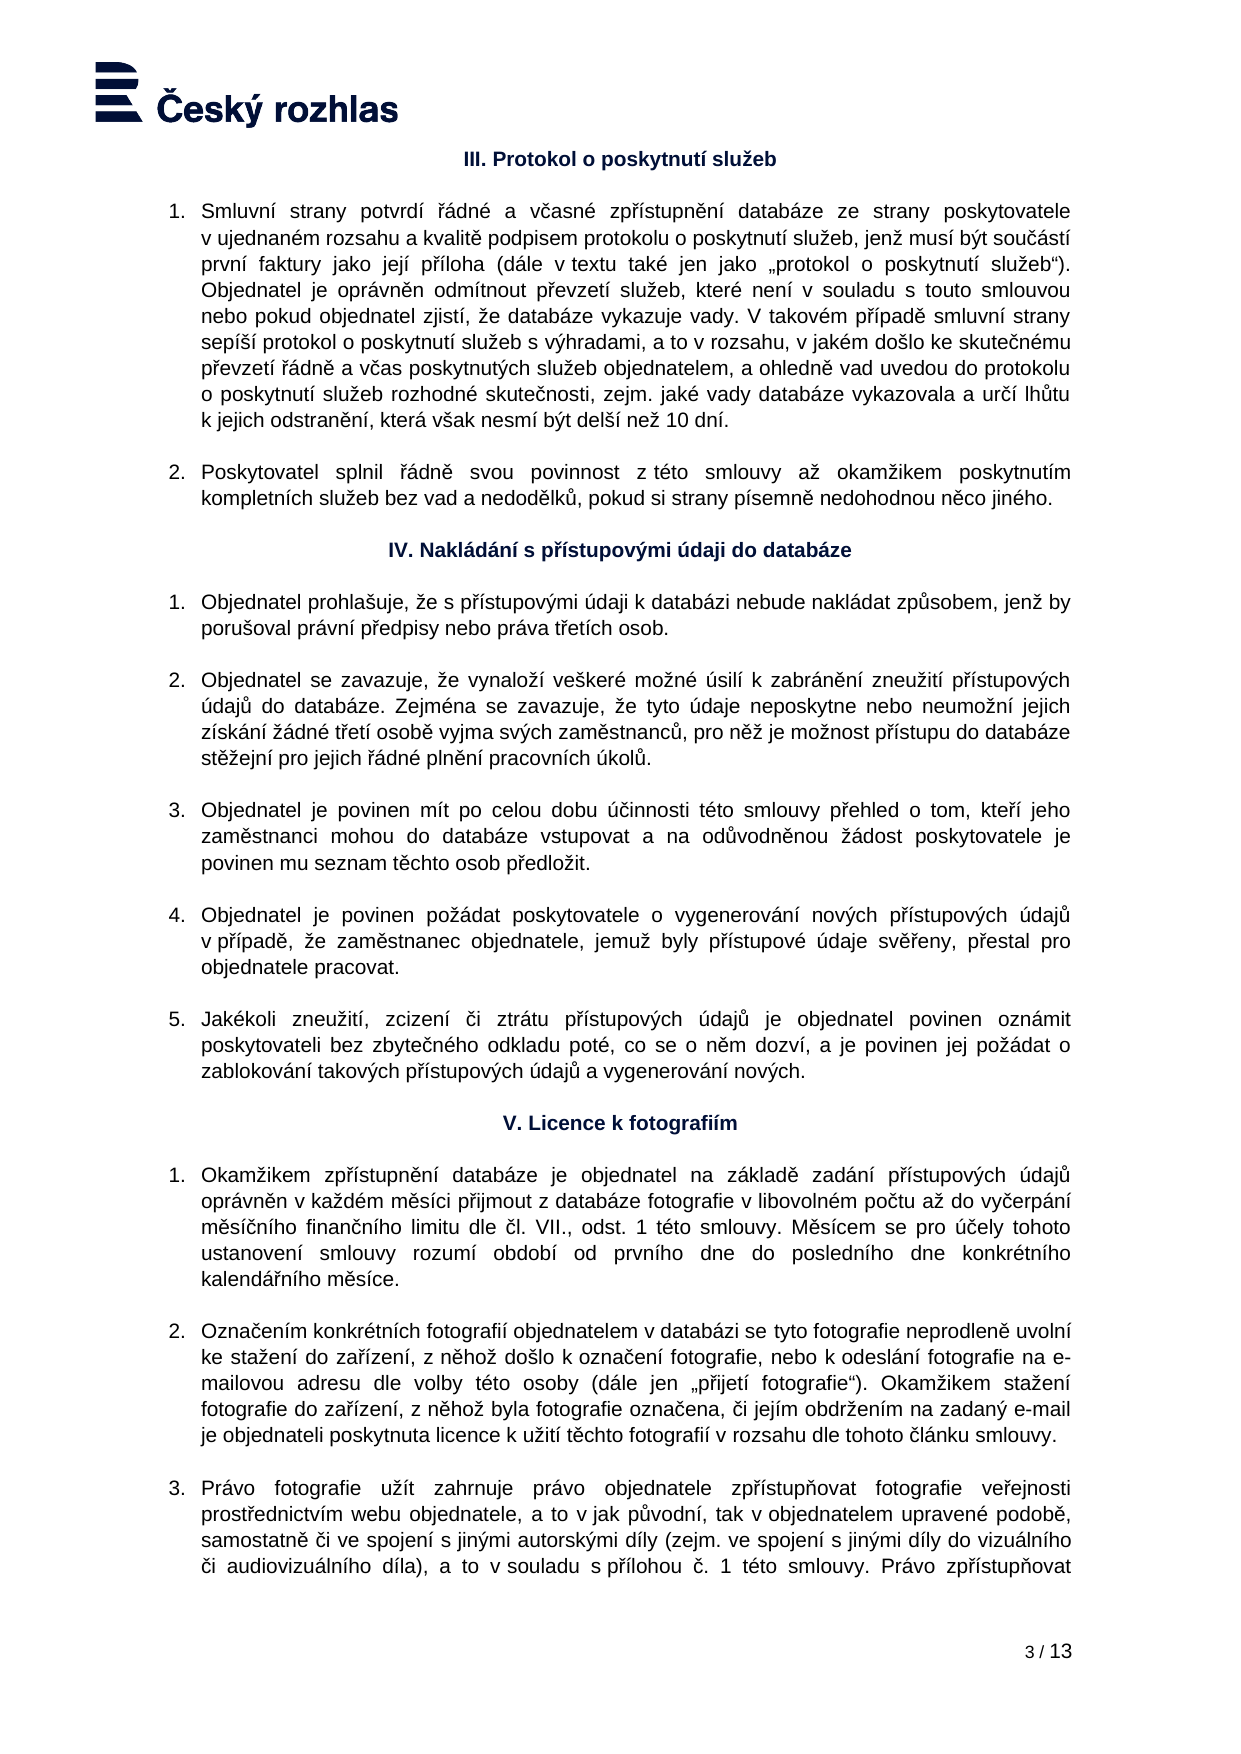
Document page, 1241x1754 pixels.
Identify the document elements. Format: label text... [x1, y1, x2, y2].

list Objednatel se zavazuje, že vynaloží veškeré možné úsilí k zabránění zneužití přístupových údajů do databáze. Zejména se zavazuje, že tyto údaje neposkytne nebo neumožní jejich získání žádné třetí osobě vyjma svých zaměstnanců, pro něž je možnost přístupu do databáze stěžejní pro jejich řádné plnění pracovních úkolů. [168, 667, 1072, 771]
list Označením konkrétních fotografií objednatelem v databázi se tyto fotografie neprodleně uvolní ke stažení do zařízení, z něhož došlo k označení fotografie, nebo k odeslání fotografie na e-mailovou adresu dle volby této osoby (dále jen „přijetí fotografie“). Okamžikem stažení fotografie do zařízení, z něhož byla fotografie označena, či jejím obdržením na zadaný e-mail je objednateli poskytnuta licence k užití těchto fotografií v rozsahu dle tohoto článku smlouvy. [168, 1318, 1072, 1448]
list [168, 1474, 1072, 1578]
list Objednatel je povinen mít po celou dobu účinnosti této smlouvy přehled o tom, kteří jeho zaměstnanci mohou do databáze vstupovat a na odůvodněnou žádost poskytovatele je povinen mu seznam těchto osob předložit. [168, 797, 1072, 875]
subtitle Licence k fotografiím [168, 1109, 1072, 1136]
list Jakékoli zneužití, zcizení či ztrátu přístupových údajů je objednatel povinen oznámit poskytovateli bez zbytečného odkladu poté, co se o něm dozví, a je povinen jej požádat o zablokování takových přístupových údajů a vygenerování nových. [168, 1005, 1072, 1083]
subtitle Protokol o poskytnutí služeb [168, 146, 1072, 172]
list Poskytovatel splnil řádně svou povinnost z této smlouvy až okamžikem poskytnutím kompletních služeb bez vad a nedodělků, pokud si strany písemně nedohodnou něco jiného. [168, 458, 1072, 511]
list Objednatel je povinen požádat poskytovatele o vygenerování nových přístupových údajů v případě, že zaměstnanec objednatele, jemuž byly přístupové údaje svěřeny, přestal pro objednatele pracovat. [168, 901, 1072, 979]
list Okamžikem zpřístupnění databáze je objednatel na základě zadání přístupových údajů oprávněn v každém měsíci přijmout z databáze fotografie v libovolném počtu až do vyčerpání měsíčního finančního limitu dle čl. VII., odst. 1 této smlouvy. Měsícem se pro účely tohoto ustanovení smlouvy rozumí období od prvního dne do posledního dne konkrétního kalendářního měsíce. [168, 1162, 1072, 1292]
subtitle Nakládání s přístupovými údaji do databáze [168, 537, 1072, 563]
list Smluvní strany potvrdí řádné a včasné zpřístupnění databáze ze strany poskytovatele v ujednaném rozsahu a kvalitě podpisem protokolu o poskytnutí služeb, jenž musí být součástí první faktury jako její příloha (dále v textu také jen jako „protokol o poskytnutí služeb“). Objednatel je oprávněn odmítnout převzetí služeb, které není v souladu s touto smlouvou nebo pokud objednatel zjistí, že databáze vykazuje vady. V takovém případě smluvní strany sepíší protokol o poskytnutí služeb s výhradami, a to v rozsahu, v jakém došlo ke skutečnému převzetí řádně a včas poskytnutých služeb objednatelem, a ohledně vad uvedou do protokolu o poskytnutí služeb rozhodné skutečnosti, zejm. jaké vady databáze vykazovala a určí lhůtu k jejich odstranění, která však nesmí být delší než 10 dní. [168, 198, 1072, 432]
list Objednatel prohlašuje, že s přístupovými údaji k databázi nebude nakládat způsobem, jenž by porušoval právní předpisy nebo práva třetích osob. [168, 589, 1072, 641]
picture [95, 62, 398, 128]
